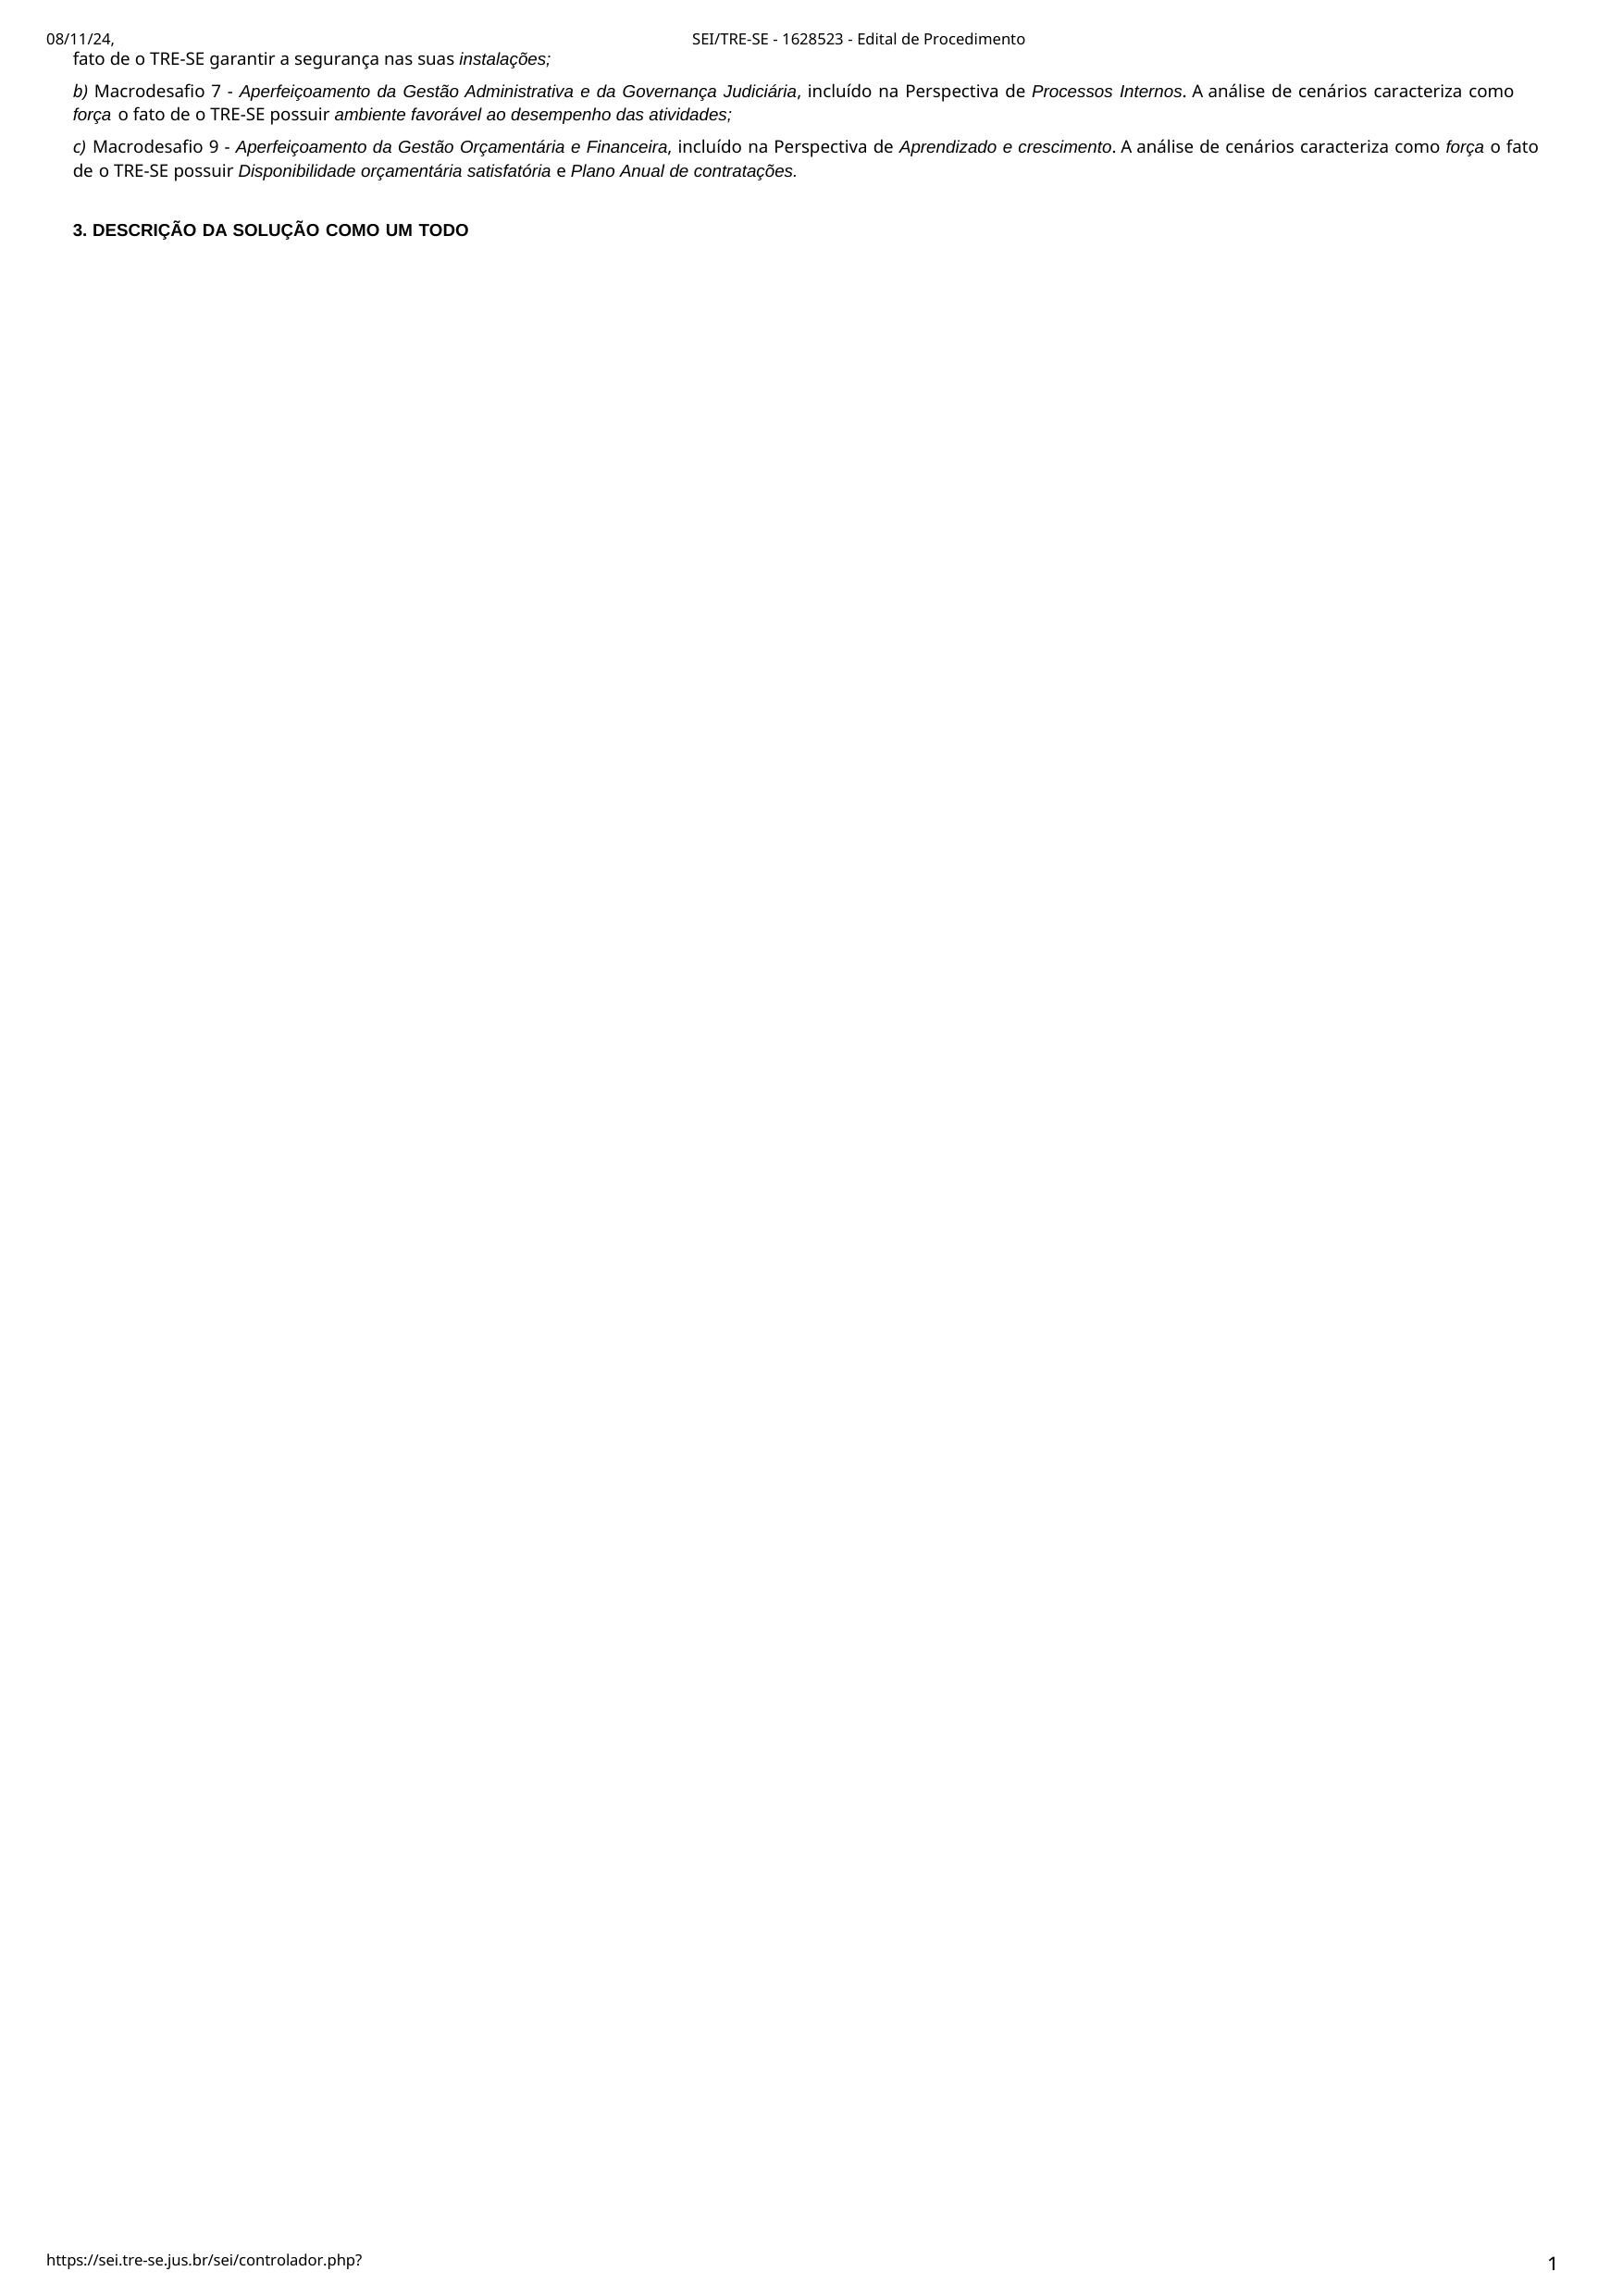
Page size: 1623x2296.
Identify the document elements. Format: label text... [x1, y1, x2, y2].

list Macrodesafio 7 - Aperfeiçoamento da Gestão Administrativa e da Governança Judiciária, incluído na Perspectiva de Processos Internos. A análise de cenários caracteriza como força o fato de o TRE-SE possuir ambiente favorável ao desempenho das atividades; [72, 79, 1552, 126]
list Macrodesafio 9 - Aperfeiçoamento da Gestão Orçamentária e Financeira, incluído na Perspectiva de Aprendizado e crescimento. A análise de cenários caracteriza como força o fato de o TRE-SE possuir Disponibilidade orçamentária satisfatória e Plano Anual de contratações. [72, 135, 1552, 182]
subtitle DESCRIÇÃO DA SOLUÇÃO COMO UM TODO [72, 219, 1579, 240]
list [72, 46, 1552, 70]
